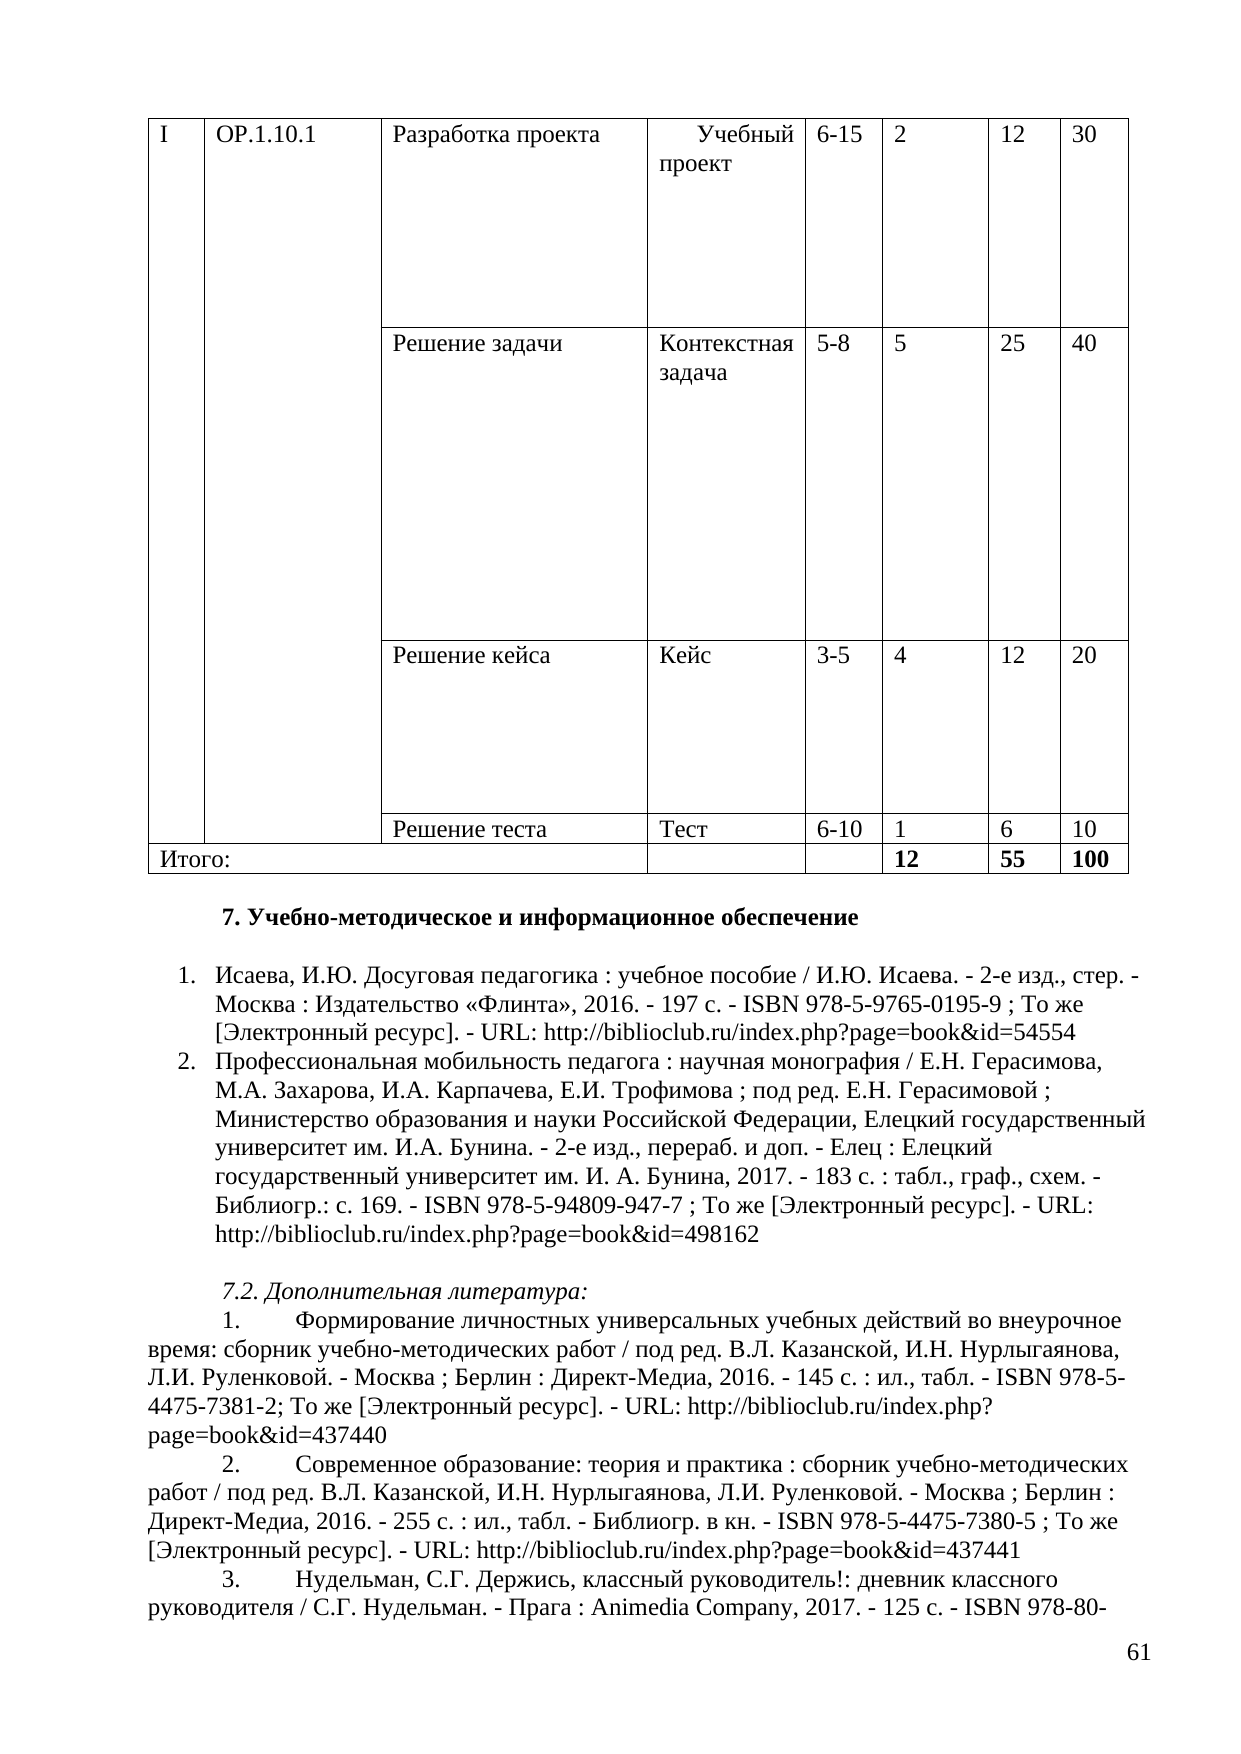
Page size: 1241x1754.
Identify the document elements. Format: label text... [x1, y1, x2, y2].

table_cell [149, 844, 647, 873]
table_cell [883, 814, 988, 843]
list Формирование личностных универсальных учебных действий во внеурочное время: сборник учебно-методических работ / под ред. В.Л. Казанской, И.Н. Нурлыгаянова, Л.И. Руленковой. - Москва ; Берлин : Директ-Медиа, 2016. - 145 с. : ил., табл. - ISBN 978-5-4475-7381-2; То же [Электронный ресурс]. - URL: http://biblioclub.ru/index.php?page=book&id=437440 [148, 1305, 1152, 1449]
text 7. Учебно-методическое и информационное обеспечение [148, 902, 1152, 931]
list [148, 1564, 1152, 1621]
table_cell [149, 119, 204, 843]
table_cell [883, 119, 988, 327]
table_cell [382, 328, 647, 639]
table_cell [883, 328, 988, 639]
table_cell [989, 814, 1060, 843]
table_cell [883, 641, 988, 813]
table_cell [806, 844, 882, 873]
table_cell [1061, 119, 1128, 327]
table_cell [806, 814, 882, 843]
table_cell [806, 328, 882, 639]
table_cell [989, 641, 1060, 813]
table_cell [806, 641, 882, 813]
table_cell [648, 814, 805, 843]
list Профессиональная мобильность педагога : научная монография / Е.Н. Герасимова, М.А. Захарова, И.А. Карпачева, Е.И. Трофимова ; под ред. Е.Н. Герасимовой ; Министерство образования и науки Российской Федерации, Елецкий государственный университет им. И.А. Бунина. - 2-е изд., перераб. и доп. - Елец : Елецкий государственный университет им. И. А. Бунина, 2017. - 183 с. : табл., граф., схем. - Библиогр.: с. 169. - ISBN 978-5-94809-947-7 ; То же [Электронный ресурс]. - URL: http://biblioclub.ru/index.php?page=book&id=498162 [177, 1046, 1152, 1247]
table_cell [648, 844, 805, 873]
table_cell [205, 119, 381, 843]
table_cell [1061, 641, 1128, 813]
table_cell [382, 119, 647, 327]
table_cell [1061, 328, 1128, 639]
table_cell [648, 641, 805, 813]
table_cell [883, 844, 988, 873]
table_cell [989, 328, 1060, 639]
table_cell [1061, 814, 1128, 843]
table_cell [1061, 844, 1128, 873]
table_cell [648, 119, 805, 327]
list Современное образование: теория и практика : сборник учебно-методических работ / под ред. В.Л. Казанской, И.Н. Нурлыгаянова, Л.И. Руленковой. - Москва ; Берлин : Директ-Медиа, 2016. - 255 с. : ил., табл. - Библиогр. в кн. - ISBN 978-5-4475-7380-5 ; То же [Электронный ресурс]. - URL: http://biblioclub.ru/index.php?page=book&id=437441 [148, 1449, 1152, 1564]
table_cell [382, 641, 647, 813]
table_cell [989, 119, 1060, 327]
list Исаева, И.Ю. Досуговая педагогика : учебное пособие / И.Ю. Исаева. - 2-е изд., стер. - Москва : Издательство «Флинта», 2016. - 197 с. - ISBN 978-5-9765-0195-9 ; То же [Электронный ресурс]. - URL: http://biblioclub.ru/index.php?page=book&id=54554 [177, 960, 1152, 1046]
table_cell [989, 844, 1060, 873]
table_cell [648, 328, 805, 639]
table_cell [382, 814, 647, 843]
text 7.2. Дополнительная литература: [148, 1276, 1152, 1305]
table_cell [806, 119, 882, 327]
